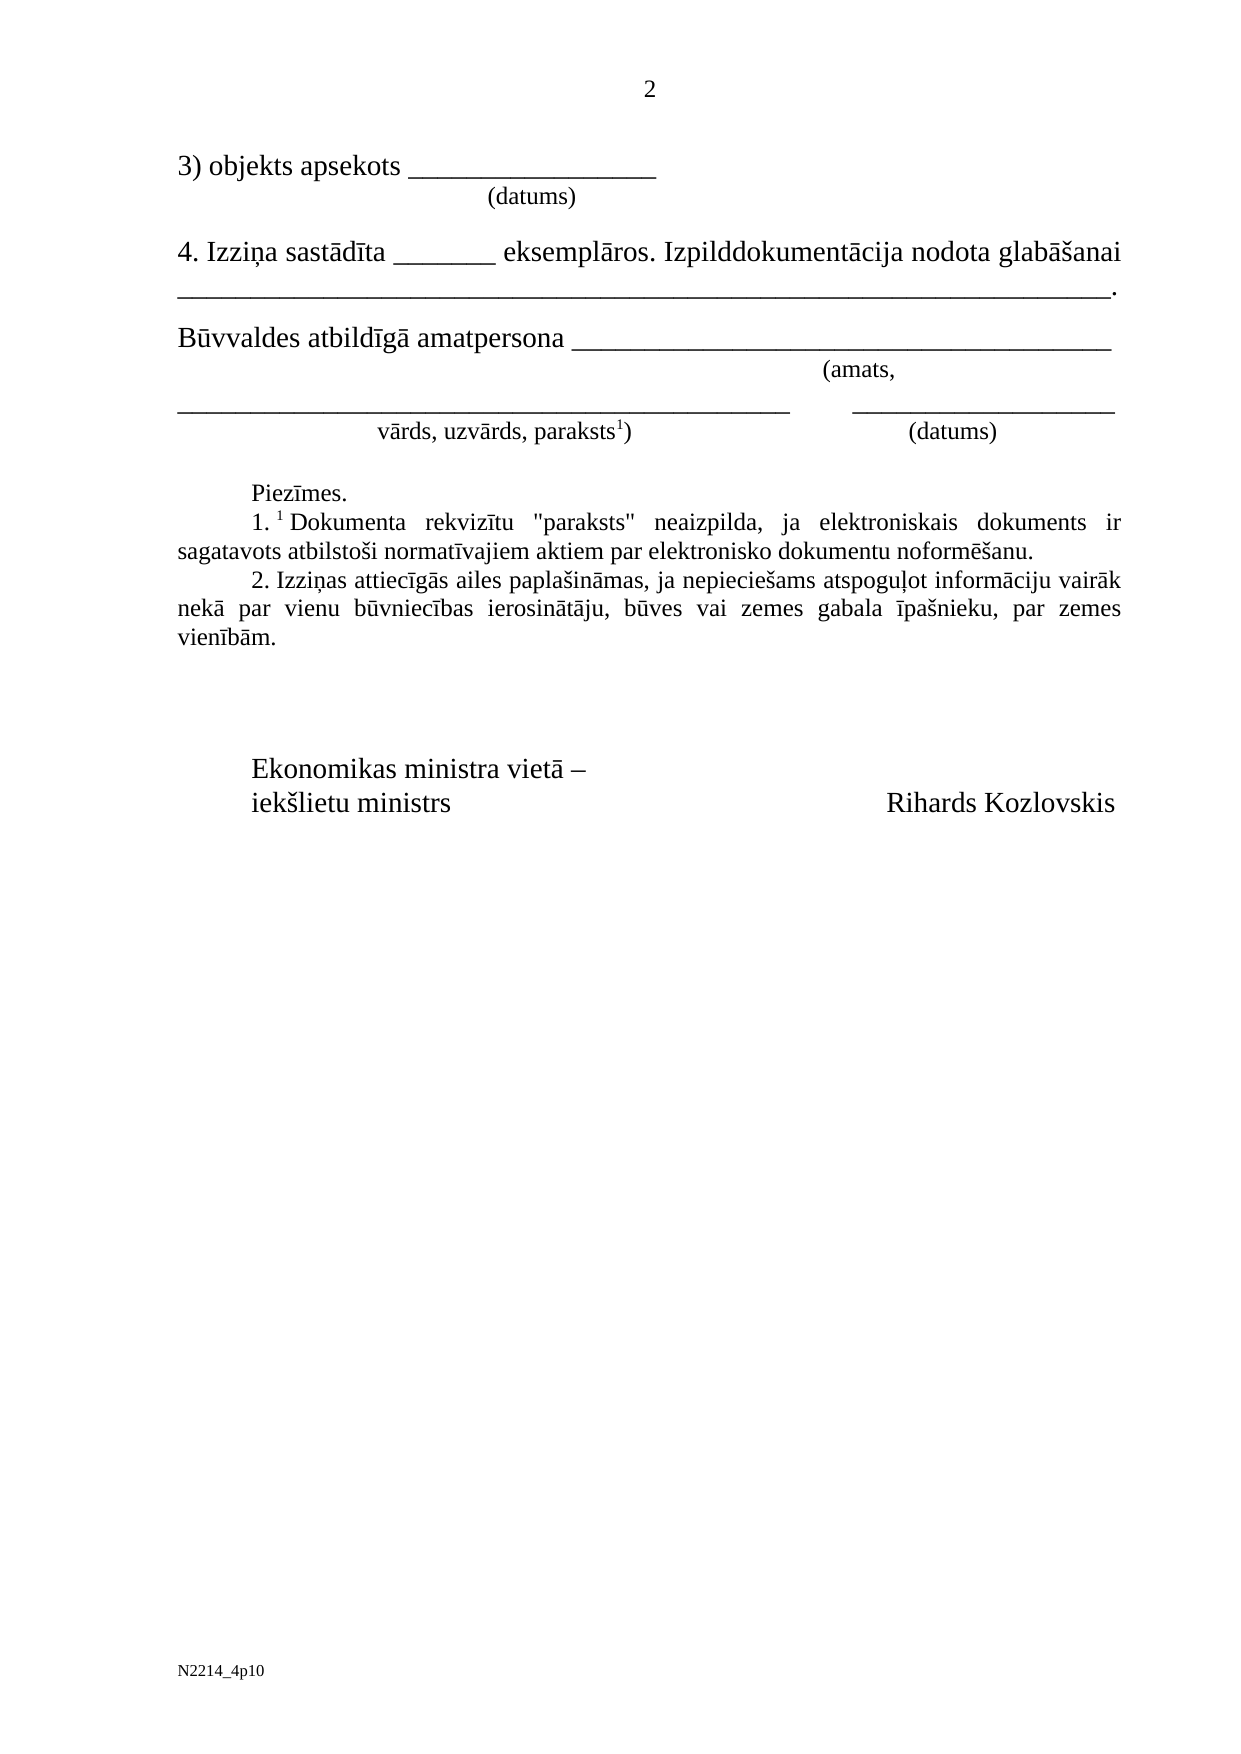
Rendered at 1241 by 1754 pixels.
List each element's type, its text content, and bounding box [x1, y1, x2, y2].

text Piezīmes. [177, 478, 1122, 507]
text 4. Izziņa sastādīta _______ eksemplāros. Izpilddokumentācija nodota glabāšanai ________________________________________________________________. [177, 234, 1122, 301]
text Būvvaldes atbildīgā amatpersona _____________________________________ [177, 320, 1122, 354]
text iekšlietu ministrs Rihards Kozlovskis [177, 785, 1122, 819]
text 1. 1 Dokumenta rekvizītu "paraksts" neaizpilda, ja elektroniskais dokuments ir sagatavots atbilstoši normatīvajiem aktiem par elektronisko dokumentu noformēšanu. [177, 507, 1122, 565]
text __________________________________________ __________________ [177, 383, 1122, 416]
text (amats, [552, 354, 1122, 383]
text 2. Izziņas attiecīgās ailes paplašināmas, ja nepieciešams atspoguļot informāciju vairāk nekā par vienu būvniecības ierosinātāju, būves vai zemes gabala īpašnieku, par zemes vienībām. [177, 565, 1122, 651]
text Ekonomikas ministra vietā – [177, 752, 1122, 785]
text vārds, uzvārds, paraksts1) (datums) [177, 416, 1122, 445]
text (datums) [402, 181, 1122, 210]
text 3) objekts apsekots _________________ [177, 148, 1122, 181]
